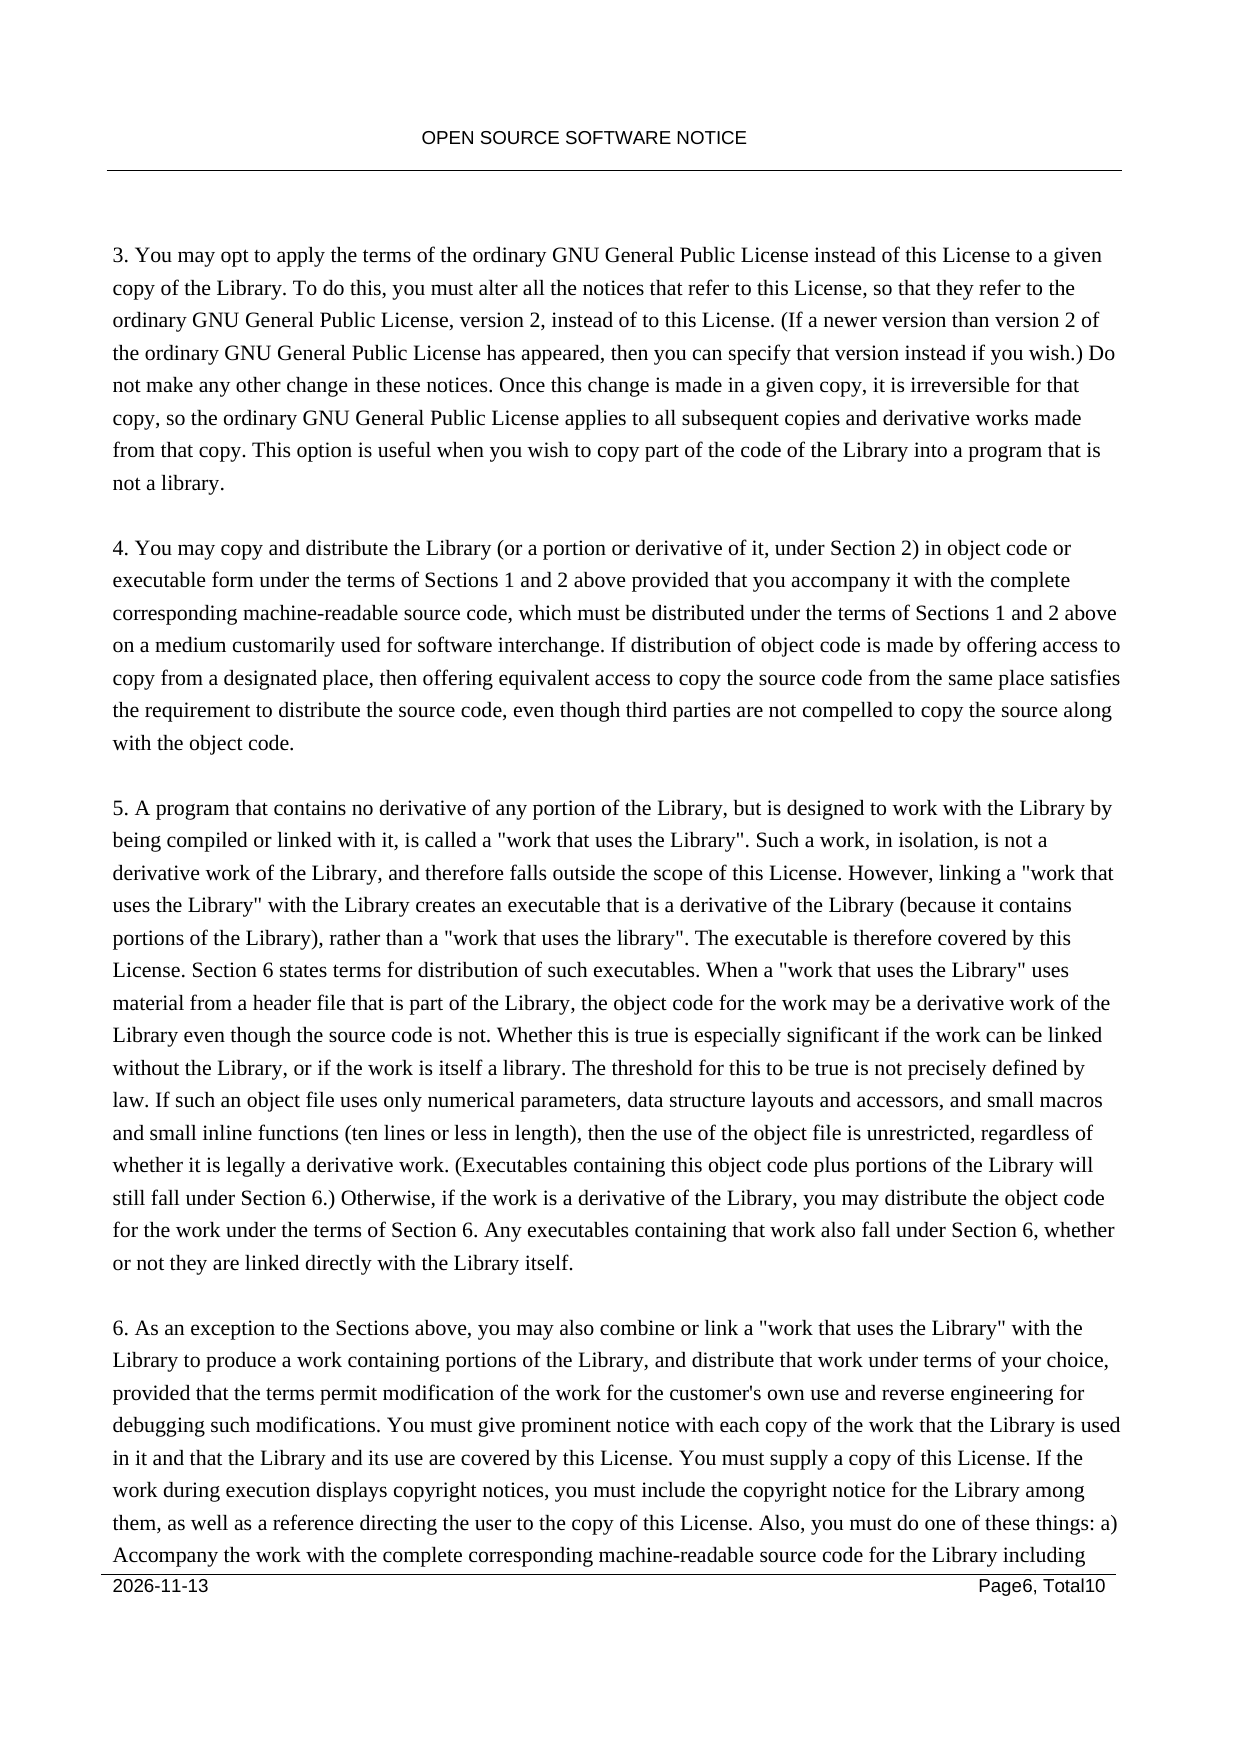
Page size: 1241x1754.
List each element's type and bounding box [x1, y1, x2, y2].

text [112, 206, 1128, 1571]
